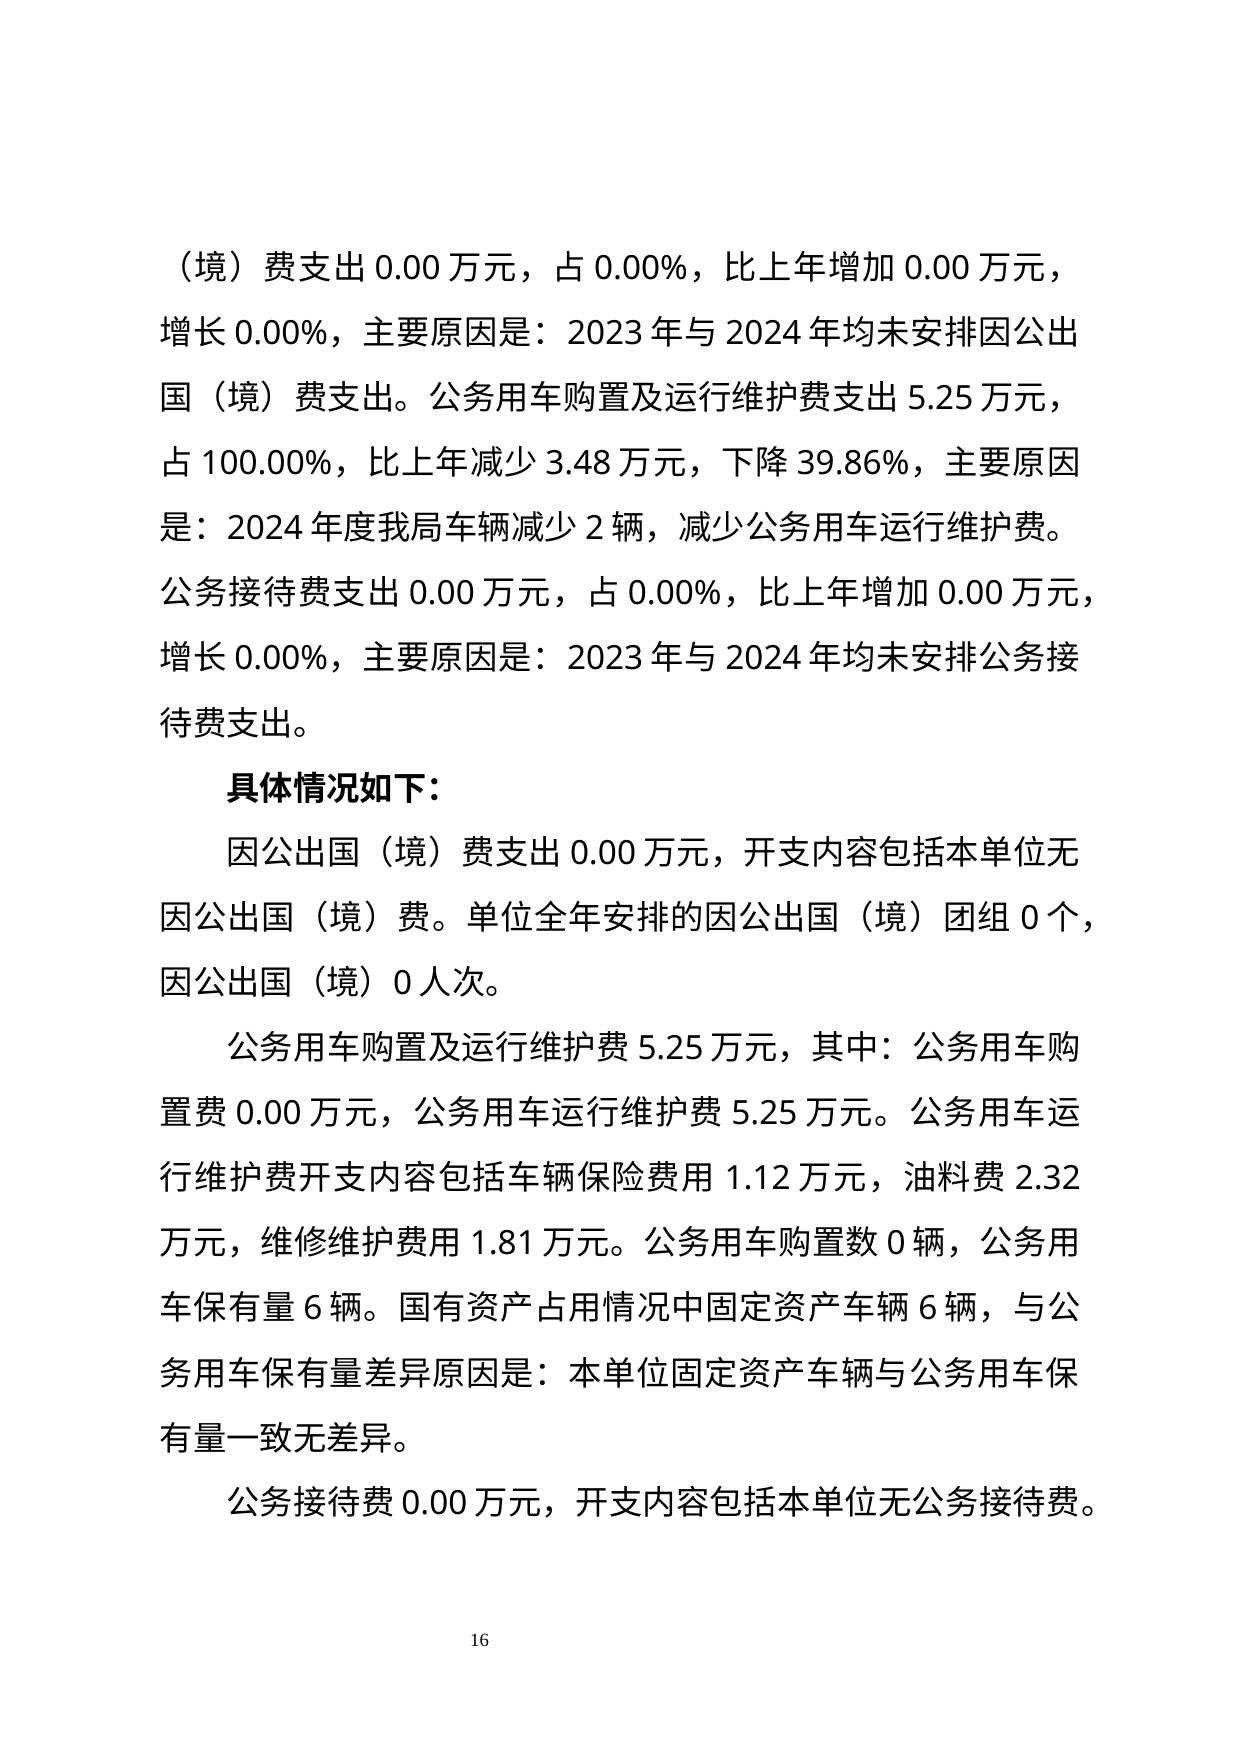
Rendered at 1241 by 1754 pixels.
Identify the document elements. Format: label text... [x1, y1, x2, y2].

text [159, 233, 1081, 753]
text 因公出国（境）费支出0.00万元，开支内容包括本单位无因公出国（境）费。单位全年安排的因公出国（境）团组0个，因公出国（境）0人次。 [159, 818, 1081, 1013]
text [159, 1468, 1081, 1533]
text 公务用车购置及运行维护费5.25万元，其中：公务用车购置费0.00万元，公务用车运行维护费5.25万元。公务用车运行维护费开支内容包括车辆保险费用1.12万元，油料费2.32万元，维修维护费用1.81万元。公务用车购置数0辆，公务用车保有量6辆。国有资产占用情况中固定资产车辆6辆，与公务用车保有量差异原因是：本单位固定资产车辆与公务用车保有量一致无差异。 [159, 1013, 1081, 1468]
text 具体情况如下： [159, 753, 1081, 818]
